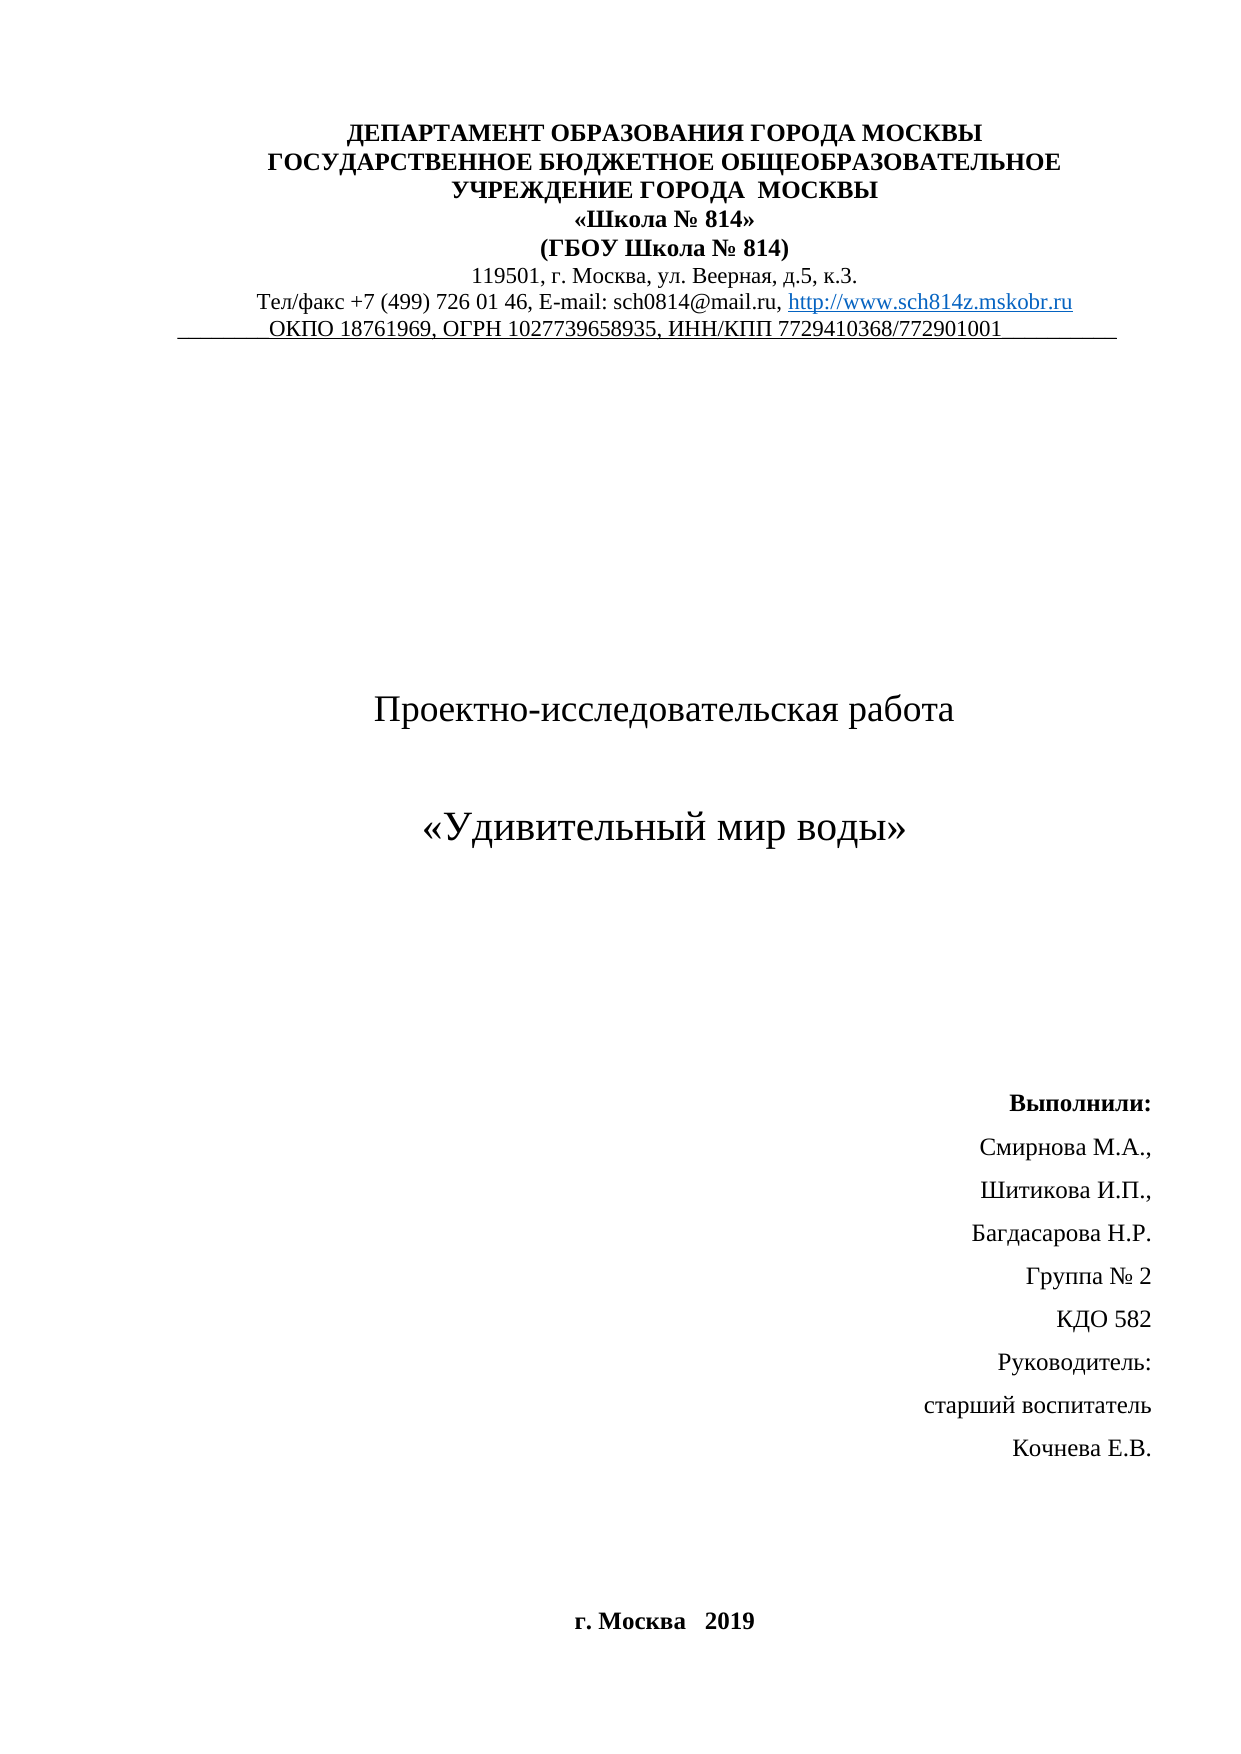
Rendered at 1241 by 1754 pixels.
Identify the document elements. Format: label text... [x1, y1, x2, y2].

text ДЕПАРТАМЕНТ ОБРАЗОВАНИЯ ГОРОДА МОСКВЫ [177, 118, 1152, 147]
text Проектно-исследовательская работа [177, 686, 1152, 729]
text (ГБОУ Школа № 814) [177, 233, 1152, 262]
text г. Москва 2019 [177, 1606, 1152, 1635]
text Руководитель: [177, 1347, 1152, 1376]
text «Удивительный мир воды» [177, 801, 1152, 849]
text Смирнова М.А., [177, 1132, 1152, 1160]
text ________ОКПО 18761969, ОГРН 1027739658935, ИНН/КПП 7729410368/772901001__________ [177, 314, 1152, 341]
text Шитикова И.П., [177, 1175, 1152, 1203]
text Багдасарова Н.Р. [177, 1218, 1152, 1247]
text Кочнева Е.В. [177, 1433, 1152, 1462]
text Группа № 2 [177, 1261, 1152, 1290]
text Выполнили: [177, 1088, 1152, 1117]
text Тел/факс +7 (499) 726 01 46, E-mail: sch0814@mail.ru, http://www.sch814z.mskobr.ru [177, 288, 1152, 314]
text ГОСУДАРСТВЕННОЕ БЮДЖЕТНОЕ ОБЩЕОБРАЗОВАТЕЛЬНОЕ УЧРЕЖДЕНИЕ ГОРОДА МОСКВЫ [177, 147, 1152, 204]
text «Школа № 814» [177, 204, 1152, 233]
text 119501, г. Москва, ул. Веерная, д.5, к.3. [177, 262, 1152, 288]
text старший воспитатель [177, 1390, 1152, 1419]
text КДО 582 [177, 1304, 1152, 1333]
